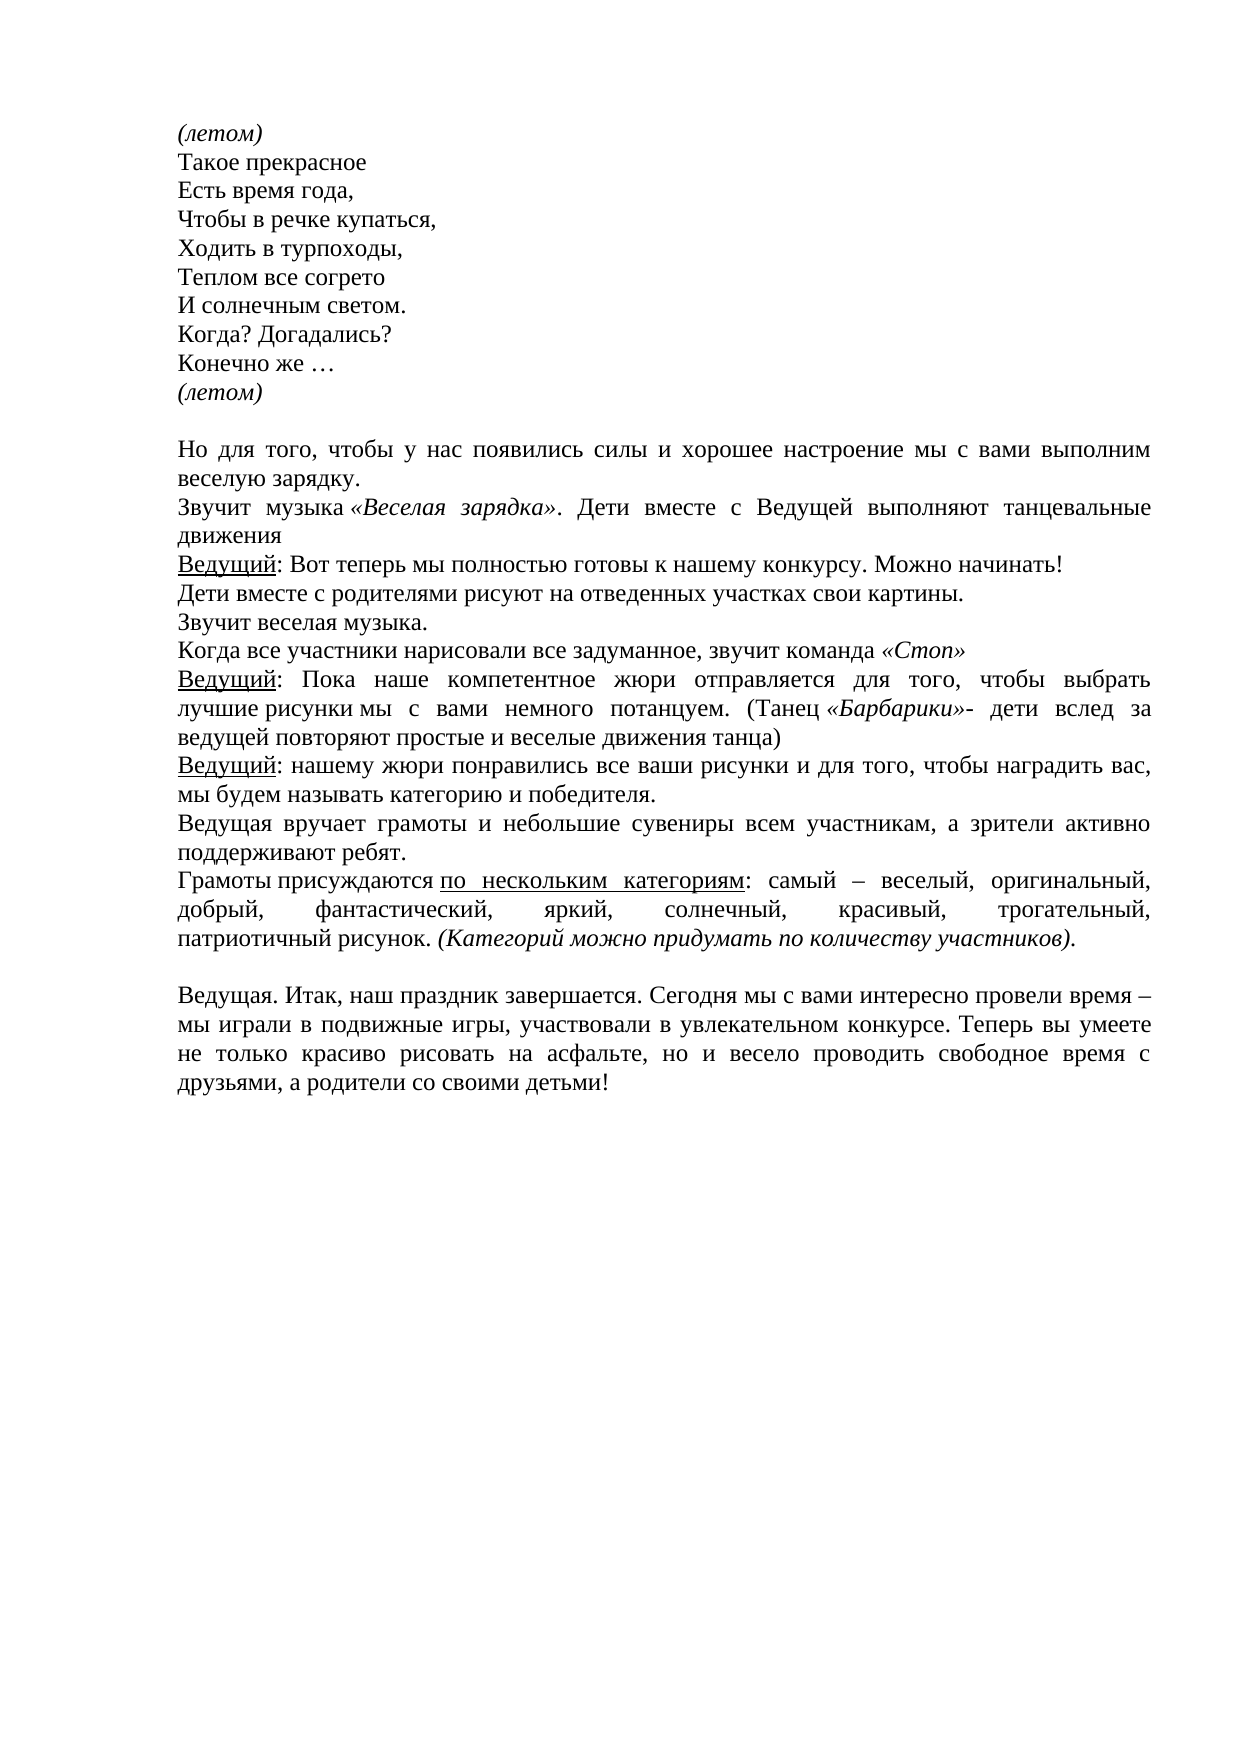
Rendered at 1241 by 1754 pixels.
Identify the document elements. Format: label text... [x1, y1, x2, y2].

text Теплом все согрето [177, 262, 1152, 291]
text Такое прекрасное [177, 147, 1152, 176]
text Ведущий: Вот теперь мы полностью готовы к нашему конкурсу. Можно начинать! [177, 549, 1152, 578]
text Ходить в турпоходы, [177, 233, 1152, 262]
text Ведущая вручает грамоты и небольшие сувениры всем участникам, а зрители активно поддерживают ребят. [177, 808, 1152, 866]
text Когда все участники нарисовали все задуманное, звучит команда «Стоп» [177, 636, 1152, 664]
text Но для того, чтобы у нас появились силы и хорошее настроение мы с вами выполним веселую зарядку. [177, 434, 1152, 492]
text Грамоты присуждаются по нескольким категориям: самый – веселый, оригинальный, добрый, фантастический, яркий, солнечный, красивый, трогательный, патриотичный рисунок. (Категорий можно придумать по количеству участников). [177, 866, 1152, 952]
text Чтобы в речке купаться, [177, 204, 1152, 233]
text Ведущий: Пока наше компетентное жюри отправляется для того, чтобы выбрать лучшие рисунки мы с вами немного потанцуем. (Танец «Барбарики»- дети вслед за ведущей повторяют простые и веселые движения танца) [177, 664, 1152, 751]
text Ведущая. Итак, наш праздник завершается. Сегодня мы с вами интересно провели время – мы играли в подвижные игры, участвовали в увлекательном конкурсе. Теперь вы умеете не только красиво рисовать на асфальте, но и весело проводить свободное время с друзьями, а родители со своими детьми! [177, 981, 1152, 1096]
text Звучит музыка «Веселая зарядка». Дети вместе с Ведущей выполняют танцевальные движения [177, 492, 1152, 549]
text (летом) [177, 118, 1152, 147]
text Есть время года, [177, 176, 1152, 204]
text Ведущий: нашему жюри понравились все ваши рисунки и для того, чтобы наградить вас, мы будем называть категорию и победителя. [177, 751, 1152, 808]
text И солнечным светом. [177, 291, 1152, 319]
text Звучит веселая музыка. [177, 607, 1152, 636]
text Конечно же … [177, 348, 1152, 377]
text Дети вместе с родителями рисуют на отведенных участках свои картины. [177, 578, 1152, 607]
text (летом) [177, 377, 1152, 406]
text Когда? Догадались? [177, 319, 1152, 348]
